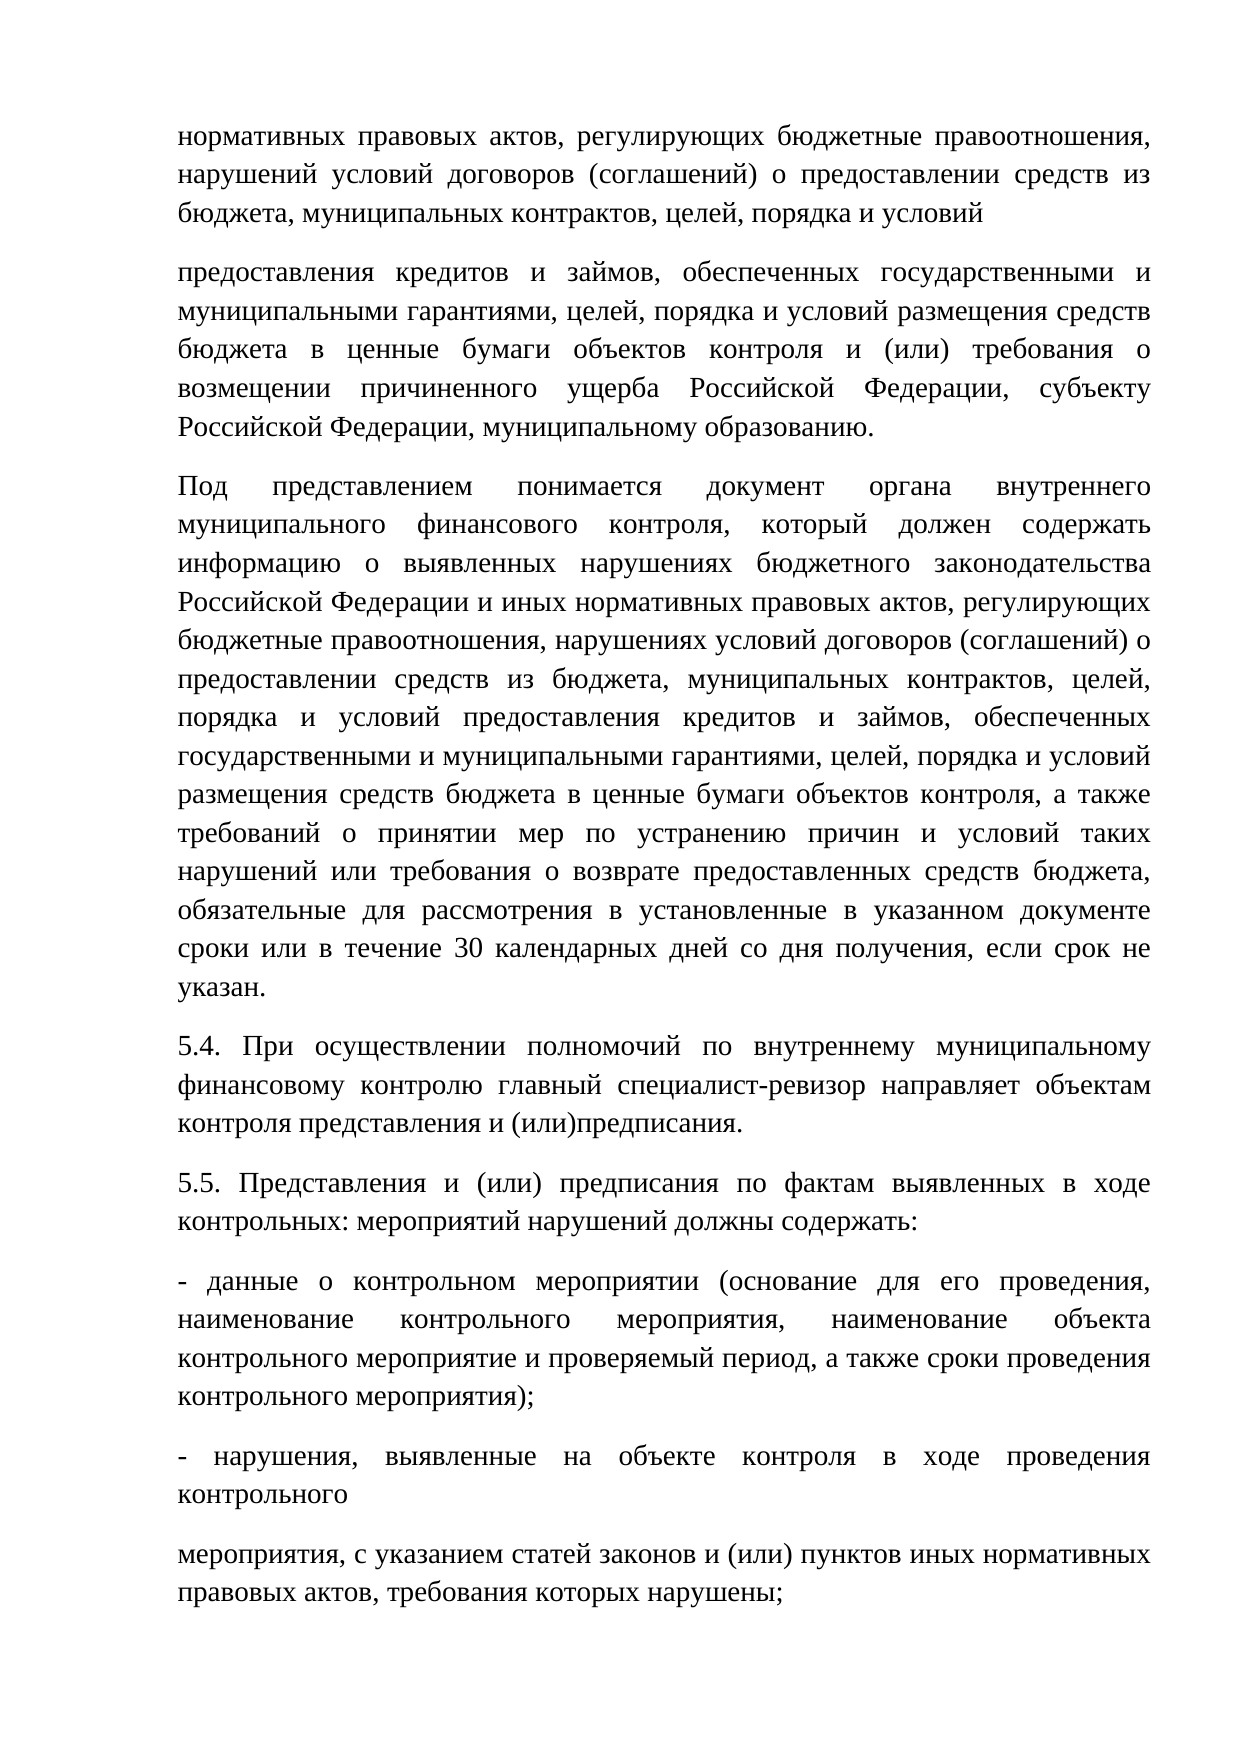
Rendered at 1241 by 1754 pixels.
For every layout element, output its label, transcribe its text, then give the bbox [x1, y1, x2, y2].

text предоставления кредитов и займов, обеспеченных государственными и муниципальными гарантиями, целей, порядка и условий размещения средств бюджета в ценные бумаги объектов контроля и (или) требования о возмещении причиненного ущерба Российской Федерации, субъекту Российской Федерации, муниципальному образованию. [177, 254, 1152, 442]
text 5.4. При осуществлении полномочий по внутреннему муниципальному финансовому контролю главный специалист-ревизор направляет объектам контроля представления и (или)предписания. [177, 1028, 1152, 1139]
text Под представлением понимается документ органа внутреннего муниципального финансового контроля, который должен содержать информацию о выявленных нарушениях бюджетного законодательства Российской Федерации и иных нормативных правовых актов, регулирующих бюджетные правоотношения, нарушениях условий договоров (соглашений) о предоставлении средств из бюджета, муниципальных контрактов, целей, порядка и условий предоставления кредитов и займов, обеспеченных государственными и муниципальными гарантиями, целей, порядка и условий размещения средств бюджета в ценные бумаги объектов контроля, а также требований о принятии мер по устранению причин и условий таких нарушений или требования о возврате предоставленных средств бюджета, обязательные для рассмотрения в установленные в указанном документе сроки или в течение 30 календарных дней со дня получения, если срок не указан. [177, 468, 1152, 1003]
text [177, 118, 1152, 229]
text - данные о контрольном мероприятии (основание для его проведения, наименование контрольного мероприятия, наименование объекта контрольного мероприятие и проверяемый период, а также сроки проведения контрольного мероприятия); [177, 1263, 1152, 1412]
text 5.5. Представления и (или) предписания по фактам выявленных в ходе контрольных: мероприятий нарушений должны содержать: [177, 1165, 1152, 1237]
text мероприятия, с указанием статей законов и (или) пунктов иных нормативных правовых актов, требования которых нарушены; [177, 1536, 1152, 1608]
text - нарушения, выявленные на объекте контроля в ходе проведения контрольного [177, 1438, 1152, 1510]
